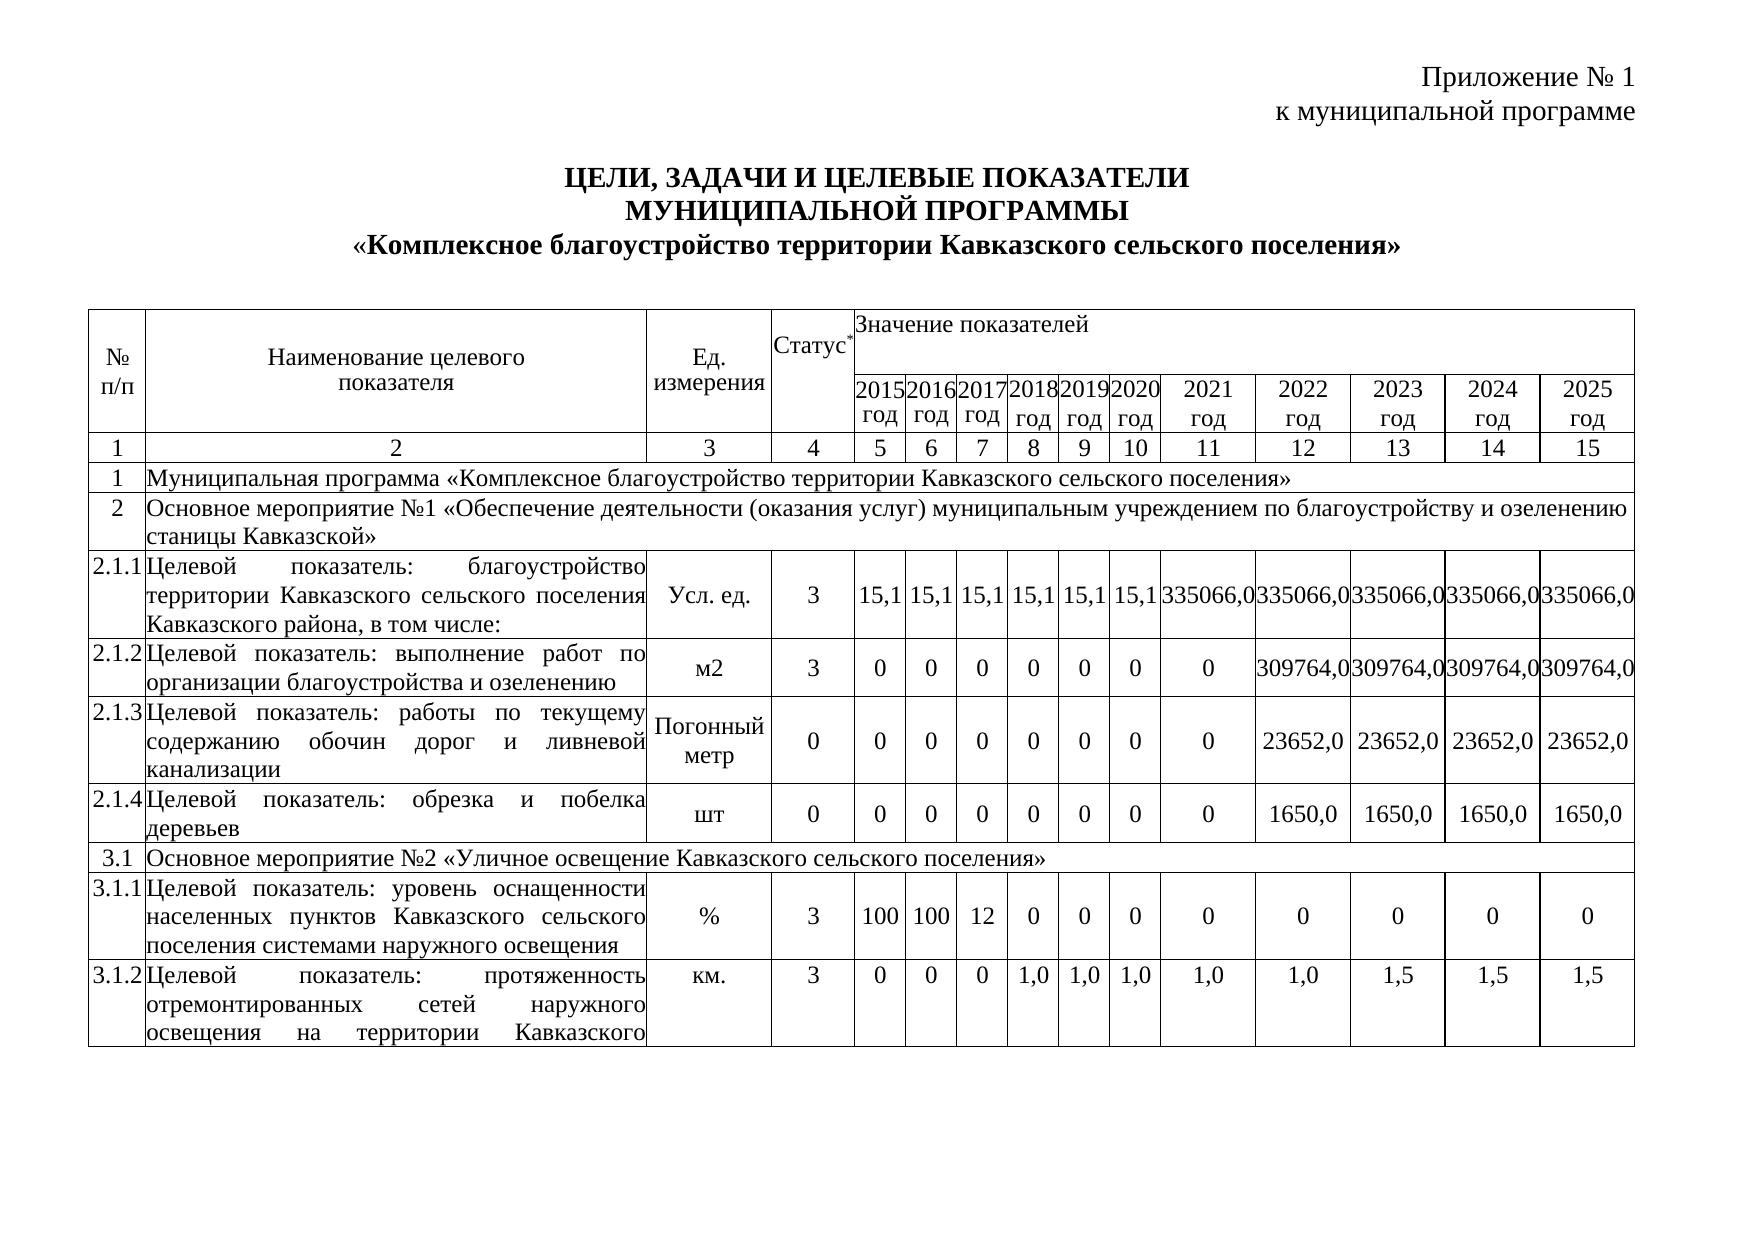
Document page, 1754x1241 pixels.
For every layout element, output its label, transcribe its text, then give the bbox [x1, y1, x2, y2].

table_cell 3 [772, 960, 854, 1046]
table_cell 1650,0 [1446, 784, 1539, 842]
table_cell 0 [1110, 873, 1160, 959]
table_cell 309764,0 [1256, 639, 1350, 696]
table_cell 1,5 [1351, 960, 1444, 1046]
table_cell 3 [772, 639, 854, 696]
table_cell 2 [146, 433, 646, 462]
table_cell 1,0 [1008, 960, 1058, 1046]
table_cell 0 [1059, 784, 1109, 842]
table_cell 2023 год [1351, 375, 1444, 432]
table_cell 3.1.1 [89, 873, 145, 959]
text к муниципальной программе [118, 93, 1636, 126]
table_cell 12 [1256, 433, 1350, 462]
table_cell км. [647, 960, 771, 1046]
table_cell 3 [772, 873, 854, 959]
table_cell 2015 год [855, 375, 905, 432]
table_cell 1,0 [1161, 960, 1255, 1046]
table_cell 5 [855, 433, 905, 462]
table_cell 4 [772, 433, 854, 462]
table_cell Основное мероприятие №2 «Уличное освещение Кавказского сельского поселения» [146, 843, 1634, 872]
table_cell 15,1 [1008, 551, 1058, 637]
table_cell 0 [1161, 697, 1255, 783]
table_cell 2.1.4 [89, 784, 145, 842]
table_cell 0 [1161, 784, 1255, 842]
table_cell 335066,0 [1351, 551, 1444, 637]
table_cell 3 [772, 551, 854, 637]
table_cell 0 [1446, 873, 1539, 959]
table_header Статус* [772, 310, 854, 432]
table_cell 2.1.2 [89, 639, 145, 696]
table_cell 1650,0 [1256, 784, 1350, 842]
table_cell 14 [1446, 433, 1539, 462]
table_cell 0 [772, 697, 854, 783]
table_cell 2016 год [906, 375, 956, 432]
table_cell Погонный метр [647, 697, 771, 783]
table_cell 0 [906, 639, 956, 696]
table_cell Муниципальная программа «Комплексное благоустройство территории Кавказского сельского поселения» [146, 463, 1634, 492]
table_cell 335066,0 [1256, 551, 1350, 637]
table_cell Целевой показатель: обрезка и побелка деревьев [146, 784, 646, 842]
table_cell 2021 год [1161, 375, 1255, 432]
table_header Ед. измерения [647, 310, 771, 432]
table_header Наименование целевого показателя [146, 310, 646, 432]
table_cell 2022 год [1256, 375, 1350, 432]
table_cell 11 [1161, 433, 1255, 462]
table_cell Целевой показатель: благоустройство территории Кавказского сельского поселения Кавказского района, в том числе: [146, 551, 646, 637]
table_cell 0 [1110, 784, 1160, 842]
table_cell 2.1.3 [89, 697, 145, 783]
table_cell 0 [957, 960, 1007, 1046]
table_cell 0 [906, 960, 956, 1046]
table_cell 0 [1541, 873, 1634, 959]
table_cell 335066,0 [1541, 551, 1634, 637]
table_cell 15,1 [1059, 551, 1109, 637]
table_cell 2020 год [1110, 375, 1160, 432]
table_cell 6 [906, 433, 956, 462]
table_cell 0 [1110, 697, 1160, 783]
table_cell 1 [89, 463, 145, 492]
table_cell 100 [855, 873, 905, 959]
table_cell 2.1.1 [89, 551, 145, 637]
table_cell 0 [1008, 697, 1058, 783]
table_cell 0 [855, 784, 905, 842]
table_cell 15,1 [855, 551, 905, 637]
table_cell 3.1.2 [89, 960, 145, 1046]
table_cell 13 [1351, 433, 1444, 462]
text Приложение № 1 [118, 59, 1636, 93]
table_cell 10 [1110, 433, 1160, 462]
table_cell 0 [772, 784, 854, 842]
table_cell 309764,0 [1541, 639, 1634, 696]
table_cell 3.1 [89, 843, 145, 872]
table_cell 3 [647, 433, 771, 462]
table_cell 309764,0 [1351, 639, 1444, 696]
table_cell 1,0 [1059, 960, 1109, 1046]
table_cell м2 [647, 639, 771, 696]
table_cell 0 [1161, 873, 1255, 959]
table_cell 15,1 [906, 551, 956, 637]
table_cell 0 [906, 697, 956, 783]
table_cell 100 [906, 873, 956, 959]
table_cell 0 [906, 784, 956, 842]
table_cell 1,0 [1256, 960, 1350, 1046]
table_cell 0 [855, 960, 905, 1046]
table_cell 2019 год [1059, 375, 1109, 432]
table_cell 23652,0 [1541, 697, 1634, 783]
table_cell 0 [1059, 697, 1109, 783]
table_cell 15,1 [957, 551, 1007, 637]
table_cell 0 [1110, 639, 1160, 696]
table_cell 8 [1008, 433, 1058, 462]
table_cell Целевой показатель: выполнение работ по организации благоустройства и озеленению [146, 639, 646, 696]
table_cell 0 [1008, 873, 1058, 959]
table_cell 23652,0 [1351, 697, 1444, 783]
table_cell 0 [1256, 873, 1350, 959]
table_cell 0 [1008, 639, 1058, 696]
table_cell 0 [1059, 873, 1109, 959]
table_cell 9 [1059, 433, 1109, 462]
table_cell 15,1 [1110, 551, 1160, 637]
table_cell 1650,0 [1541, 784, 1634, 842]
table_cell 7 [957, 433, 1007, 462]
table_cell 0 [957, 697, 1007, 783]
table_cell 2024 год [1446, 375, 1539, 432]
table_cell 0 [855, 639, 905, 696]
table_cell 2 [89, 493, 145, 550]
table_cell 15 [1541, 433, 1634, 462]
table_cell 2017 год [957, 375, 1007, 432]
table_cell 0 [1059, 639, 1109, 696]
table_cell 2018 год [1008, 375, 1058, 432]
table_cell Основное мероприятие №1 «Обеспечение деятельности (оказания услуг) муниципальным учреждением по благоустройству и озеленению станицы Кавказской» [146, 493, 1634, 550]
table_cell 335066,0 [1161, 551, 1255, 637]
text «Комплексное благоустройство территории Кавказского сельского поселения» [118, 227, 1636, 260]
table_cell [146, 960, 646, 1046]
table_cell Усл. ед. [647, 551, 771, 637]
table_cell Целевой показатель: работы по текущему содержанию обочин дорог и ливневой канализации [146, 697, 646, 783]
table_cell 1650,0 [1351, 784, 1444, 842]
table_header № п/п [89, 310, 145, 432]
table_cell 0 [957, 639, 1007, 696]
table_cell 335066,0 [1446, 551, 1539, 637]
text ЦЕЛИ, ЗАДАЧИ И ЦЕЛЕВЫЕ ПОКАЗАТЕЛИ [118, 160, 1636, 193]
table_cell 12 [957, 873, 1007, 959]
table_cell Целевой показатель: уровень оснащенности населенных пунктов Кавказского сельского поселения системами наружного освещения [146, 873, 646, 959]
table_cell 0 [1161, 639, 1255, 696]
table_cell 23652,0 [1256, 697, 1350, 783]
table_cell 309764,0 [1446, 639, 1539, 696]
table_cell 23652,0 [1446, 697, 1539, 783]
table_cell 0 [855, 697, 905, 783]
table_cell шт [647, 784, 771, 842]
text МУНИЦИПАЛЬНОЙ ПРОГРАММЫ [118, 193, 1636, 227]
table_cell % [647, 873, 771, 959]
table_cell 1,0 [1110, 960, 1160, 1046]
table_cell 2025 год [1541, 375, 1634, 432]
table_cell 1 [89, 433, 145, 462]
table_header Значение показателей [855, 310, 1634, 373]
table_cell 0 [1008, 784, 1058, 842]
table_cell 1,5 [1446, 960, 1539, 1046]
table_cell 0 [957, 784, 1007, 842]
table_cell 1,5 [1541, 960, 1634, 1046]
table_cell 0 [1351, 873, 1444, 959]
